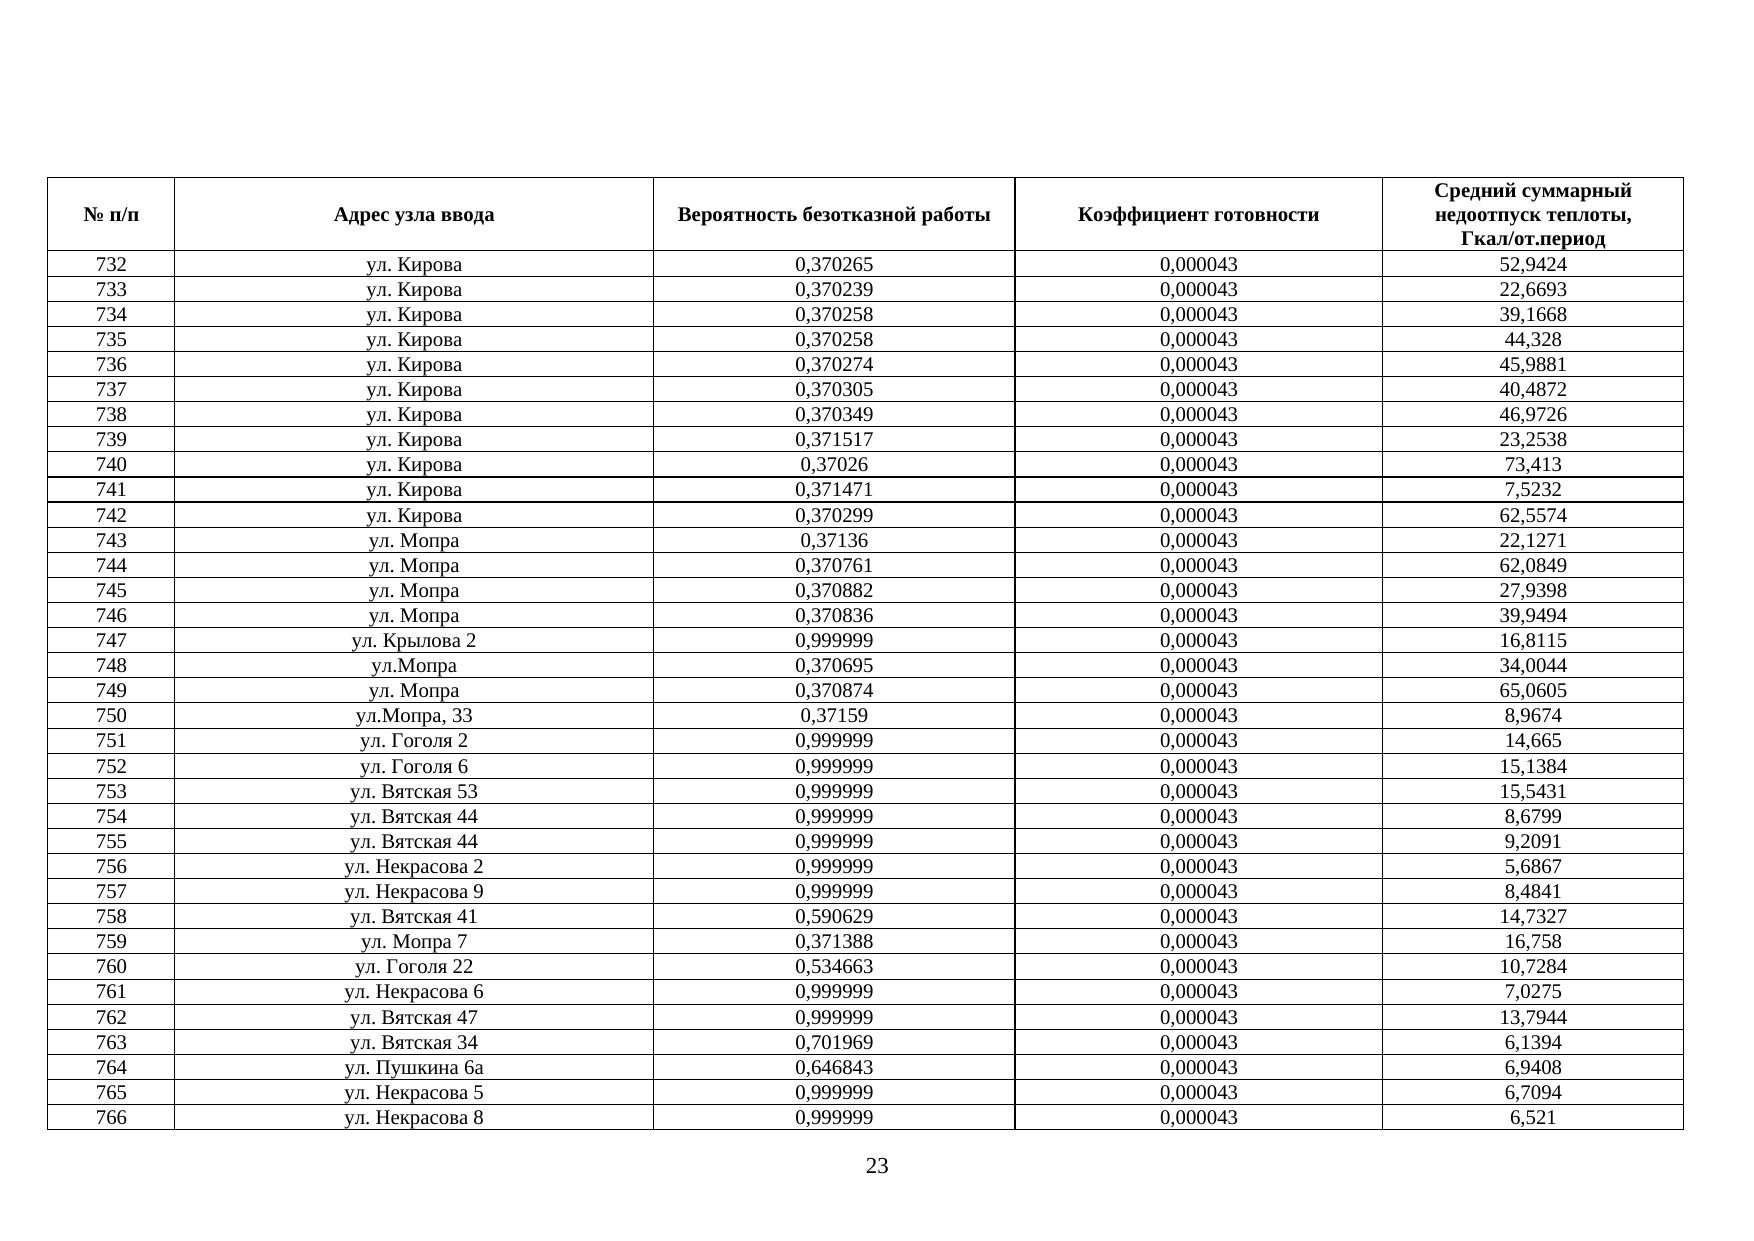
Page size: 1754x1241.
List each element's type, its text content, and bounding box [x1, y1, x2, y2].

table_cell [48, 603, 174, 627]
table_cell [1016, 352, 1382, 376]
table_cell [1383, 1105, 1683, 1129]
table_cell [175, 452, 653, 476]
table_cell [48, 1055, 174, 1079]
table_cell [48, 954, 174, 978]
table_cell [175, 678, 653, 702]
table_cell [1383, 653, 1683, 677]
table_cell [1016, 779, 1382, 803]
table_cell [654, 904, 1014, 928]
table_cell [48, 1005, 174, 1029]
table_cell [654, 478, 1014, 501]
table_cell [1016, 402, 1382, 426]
table_header Средний суммарный недоотпуск теплоты, Гкал/от.период [1383, 178, 1683, 250]
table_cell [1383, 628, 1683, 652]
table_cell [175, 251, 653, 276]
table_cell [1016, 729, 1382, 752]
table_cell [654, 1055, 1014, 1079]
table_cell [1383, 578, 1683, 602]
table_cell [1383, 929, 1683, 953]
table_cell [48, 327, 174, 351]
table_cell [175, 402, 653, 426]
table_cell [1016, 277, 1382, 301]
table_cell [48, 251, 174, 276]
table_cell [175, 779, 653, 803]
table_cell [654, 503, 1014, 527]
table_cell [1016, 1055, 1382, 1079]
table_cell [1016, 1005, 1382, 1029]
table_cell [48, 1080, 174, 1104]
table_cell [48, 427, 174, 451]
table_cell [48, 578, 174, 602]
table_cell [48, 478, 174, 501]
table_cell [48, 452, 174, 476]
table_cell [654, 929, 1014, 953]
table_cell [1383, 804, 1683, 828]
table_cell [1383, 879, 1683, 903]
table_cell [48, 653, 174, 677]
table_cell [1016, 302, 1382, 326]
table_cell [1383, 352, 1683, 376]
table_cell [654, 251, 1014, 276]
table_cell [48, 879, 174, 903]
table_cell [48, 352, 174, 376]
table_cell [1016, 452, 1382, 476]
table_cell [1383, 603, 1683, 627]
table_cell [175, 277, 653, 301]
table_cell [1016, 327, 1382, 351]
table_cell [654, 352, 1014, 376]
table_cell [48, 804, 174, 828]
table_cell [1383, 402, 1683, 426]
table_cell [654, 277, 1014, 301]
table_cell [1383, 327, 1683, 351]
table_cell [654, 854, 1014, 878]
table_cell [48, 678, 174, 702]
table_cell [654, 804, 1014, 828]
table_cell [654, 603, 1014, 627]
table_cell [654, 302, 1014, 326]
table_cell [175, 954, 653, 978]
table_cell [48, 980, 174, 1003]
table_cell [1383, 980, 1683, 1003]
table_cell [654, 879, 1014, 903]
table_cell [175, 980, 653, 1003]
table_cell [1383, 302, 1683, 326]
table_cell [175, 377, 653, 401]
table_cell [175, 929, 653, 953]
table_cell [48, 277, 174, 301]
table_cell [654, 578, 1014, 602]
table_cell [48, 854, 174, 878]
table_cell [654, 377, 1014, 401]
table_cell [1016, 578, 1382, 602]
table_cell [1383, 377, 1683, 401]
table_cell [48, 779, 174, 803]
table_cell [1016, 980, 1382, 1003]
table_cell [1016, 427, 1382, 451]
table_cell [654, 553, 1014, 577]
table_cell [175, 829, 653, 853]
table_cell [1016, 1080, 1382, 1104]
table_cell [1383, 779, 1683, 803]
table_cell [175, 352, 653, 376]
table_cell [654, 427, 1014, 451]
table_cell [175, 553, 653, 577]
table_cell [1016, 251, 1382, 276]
table_header Адрес узла ввода [175, 178, 653, 250]
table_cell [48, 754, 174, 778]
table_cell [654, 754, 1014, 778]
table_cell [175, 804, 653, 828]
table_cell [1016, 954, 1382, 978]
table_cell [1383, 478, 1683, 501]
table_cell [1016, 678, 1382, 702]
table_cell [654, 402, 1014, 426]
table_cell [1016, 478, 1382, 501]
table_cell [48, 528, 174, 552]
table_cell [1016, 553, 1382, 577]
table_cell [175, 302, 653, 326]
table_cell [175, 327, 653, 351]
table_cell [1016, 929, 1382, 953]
table_header Коэффициент готовности [1016, 178, 1382, 250]
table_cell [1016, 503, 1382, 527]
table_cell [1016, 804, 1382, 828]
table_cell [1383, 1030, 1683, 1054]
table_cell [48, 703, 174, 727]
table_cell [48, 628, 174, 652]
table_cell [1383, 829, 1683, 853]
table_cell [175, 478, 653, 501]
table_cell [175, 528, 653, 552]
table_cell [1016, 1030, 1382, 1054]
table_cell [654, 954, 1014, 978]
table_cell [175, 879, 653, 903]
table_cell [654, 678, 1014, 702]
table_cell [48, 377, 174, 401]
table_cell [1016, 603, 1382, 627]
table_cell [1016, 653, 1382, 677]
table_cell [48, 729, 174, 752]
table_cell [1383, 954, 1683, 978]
table_header № п/п [48, 178, 174, 250]
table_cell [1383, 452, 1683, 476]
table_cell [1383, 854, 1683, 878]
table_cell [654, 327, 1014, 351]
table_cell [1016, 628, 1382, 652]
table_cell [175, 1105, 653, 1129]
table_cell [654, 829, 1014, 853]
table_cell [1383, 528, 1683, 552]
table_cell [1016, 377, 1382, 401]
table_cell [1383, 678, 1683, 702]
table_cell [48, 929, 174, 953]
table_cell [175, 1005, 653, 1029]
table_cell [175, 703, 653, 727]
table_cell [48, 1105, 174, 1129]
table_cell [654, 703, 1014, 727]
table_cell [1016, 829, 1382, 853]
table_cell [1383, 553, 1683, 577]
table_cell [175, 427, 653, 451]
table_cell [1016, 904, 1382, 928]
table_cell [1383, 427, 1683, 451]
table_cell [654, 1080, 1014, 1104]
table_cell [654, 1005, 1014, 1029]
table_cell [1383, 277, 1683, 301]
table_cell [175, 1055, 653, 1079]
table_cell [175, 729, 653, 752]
table_header Вероятность безотказной работы [654, 178, 1014, 250]
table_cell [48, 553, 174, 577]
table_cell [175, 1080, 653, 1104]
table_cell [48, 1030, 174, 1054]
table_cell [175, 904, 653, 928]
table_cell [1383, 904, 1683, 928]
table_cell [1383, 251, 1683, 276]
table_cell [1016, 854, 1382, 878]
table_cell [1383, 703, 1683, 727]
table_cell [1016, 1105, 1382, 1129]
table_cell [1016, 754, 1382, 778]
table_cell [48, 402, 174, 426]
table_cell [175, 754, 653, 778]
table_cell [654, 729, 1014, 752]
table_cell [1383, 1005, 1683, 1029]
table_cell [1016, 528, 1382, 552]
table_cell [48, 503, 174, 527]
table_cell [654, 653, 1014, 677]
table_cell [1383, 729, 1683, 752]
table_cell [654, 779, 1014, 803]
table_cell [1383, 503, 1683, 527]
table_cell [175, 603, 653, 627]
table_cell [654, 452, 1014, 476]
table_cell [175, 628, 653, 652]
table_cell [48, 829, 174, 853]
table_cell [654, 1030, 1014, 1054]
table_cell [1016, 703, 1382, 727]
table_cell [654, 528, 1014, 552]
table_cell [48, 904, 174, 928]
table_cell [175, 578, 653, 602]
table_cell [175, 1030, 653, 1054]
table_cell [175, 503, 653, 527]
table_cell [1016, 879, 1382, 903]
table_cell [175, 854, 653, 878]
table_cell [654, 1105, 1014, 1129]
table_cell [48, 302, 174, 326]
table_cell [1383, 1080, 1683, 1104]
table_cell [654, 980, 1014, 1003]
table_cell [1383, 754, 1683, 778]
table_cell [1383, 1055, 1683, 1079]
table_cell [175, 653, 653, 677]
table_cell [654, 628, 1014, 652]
